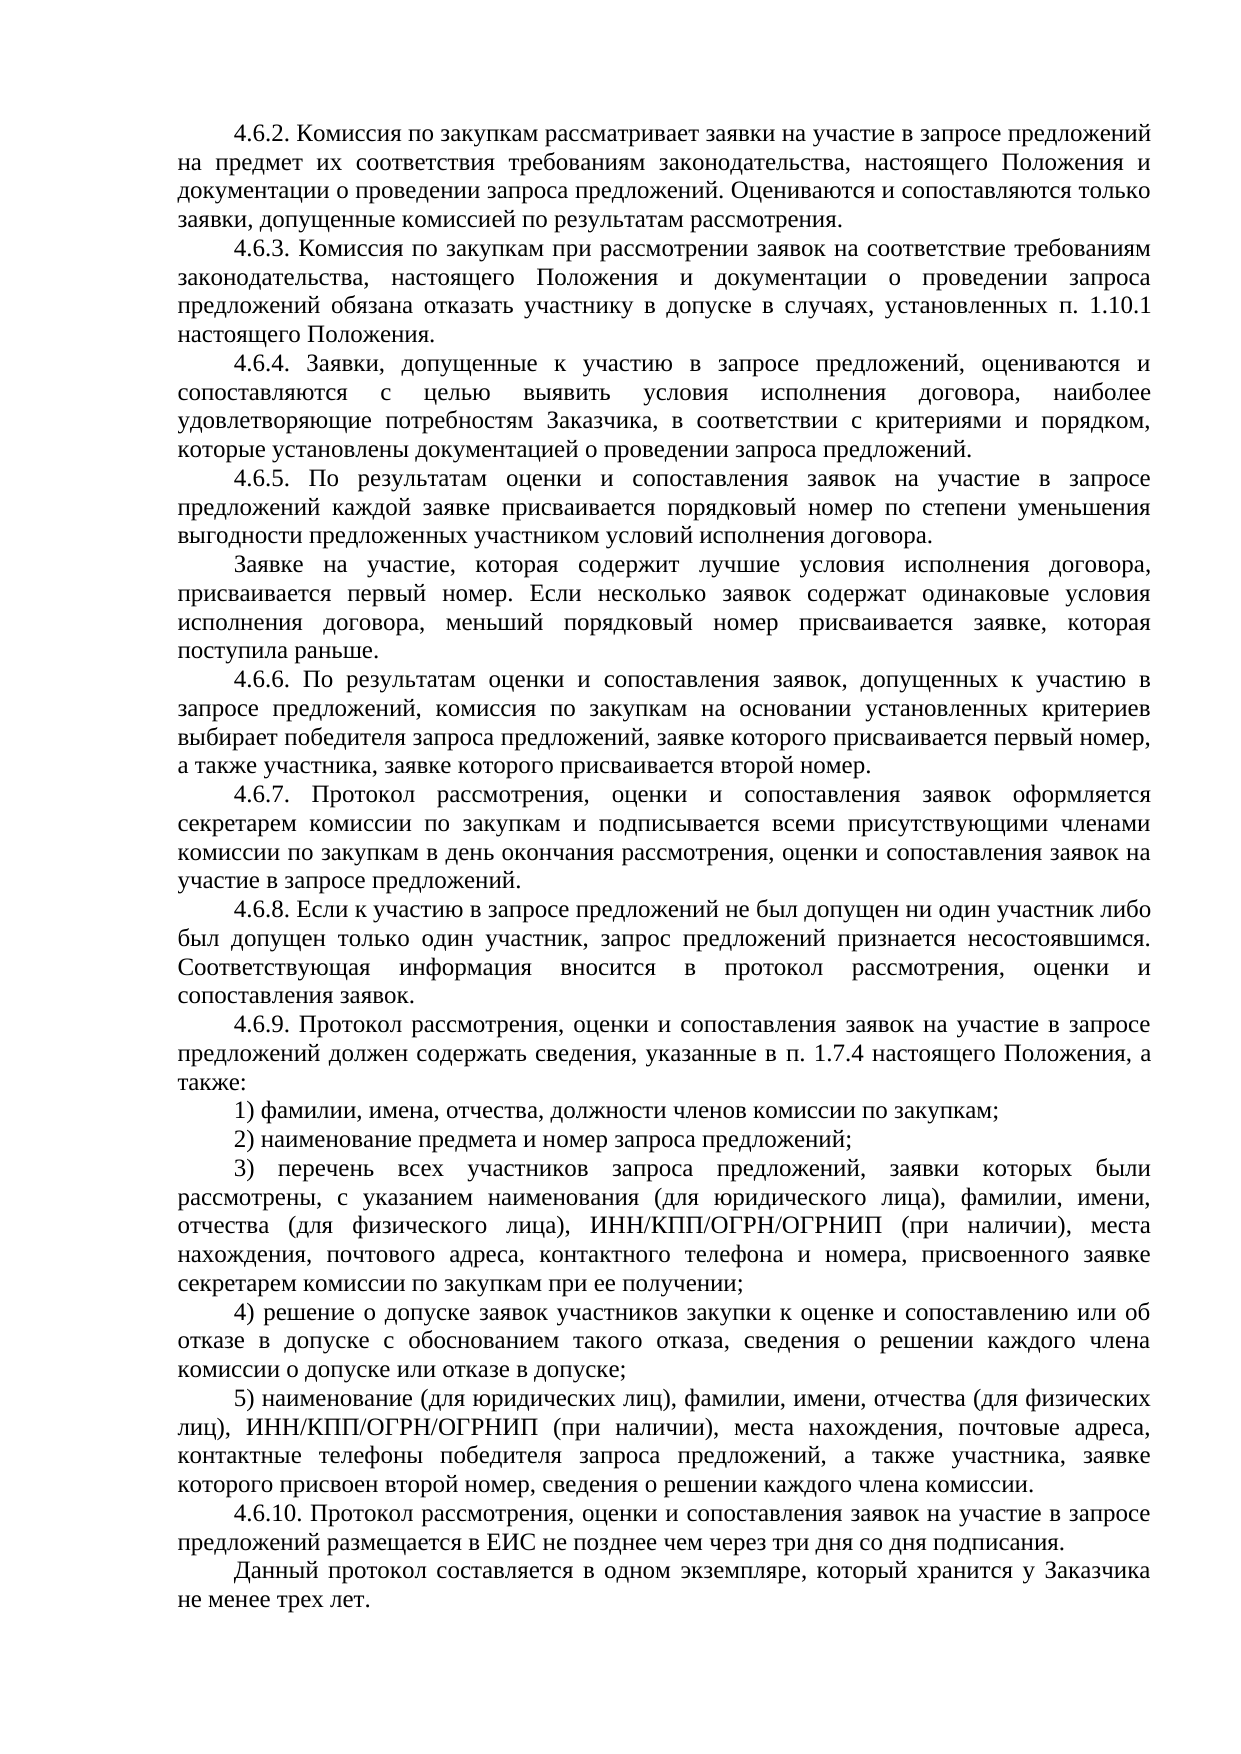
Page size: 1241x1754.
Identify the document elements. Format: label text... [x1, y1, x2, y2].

text Данный протокол составляется в одном экземпляре, который хранится у Заказчика не менее трех лет. [177, 1556, 1152, 1613]
text 1) фамилии, имена, отчества, должности членов комиссии по закупкам; [177, 1096, 1152, 1124]
text 4.6.10. Протокол рассмотрения, оценки и сопоставления заявок на участие в запросе предложений размещается в ЕИС не позднее чем через три дня со дня подписания. [177, 1498, 1152, 1556]
text 4.6.7. Протокол рассмотрения, оценки и сопоставления заявок оформляется секретарем комиссии по закупкам и подписывается всеми присутствующими членами комиссии по закупкам в день окончания рассмотрения, оценки и сопоставления заявок на участие в запросе предложений. [177, 779, 1152, 894]
text 4.6.5. По результатам оценки и сопоставления заявок на участие в запросе предложений каждой заявке присваивается порядковый номер по степени уменьшения выгодности предложенных участником условий исполнения договора. [177, 463, 1152, 549]
text 4.6.9. Протокол рассмотрения, оценки и сопоставления заявок на участие в запросе предложений должен содержать сведения, указанные в п. 1.7.4 настоящего Положения, а также: [177, 1009, 1152, 1096]
text 3) перечень всех участников запроса предложений, заявки которых были рассмотрены, с указанием наименования (для юридического лица), фамилии, имени, отчества (для физического лица), ИНН/КПП/ОГРН/ОГРНИП (при наличии), места нахождения, почтового адреса, контактного телефона и номера, присвоенного заявке секретарем комиссии по закупкам при ее получении; [177, 1153, 1152, 1297]
text 4.6.6. По результатам оценки и сопоставления заявок, допущенных к участию в запросе предложений, комиссия по закупкам на основании установленных критериев выбирает победителя запроса предложений, заявке которого присваивается первый номер, а также участника, заявке которого присваивается второй номер. [177, 664, 1152, 779]
text 4.6.4. Заявки, допущенные к участию в запросе предложений, оцениваются и сопоставляются с целью выявить условия исполнения договора, наиболее удовлетворяющие потребностям Заказчика, в соответствии с критериями и порядком, которые установлены документацией о проведении запроса предложений. [177, 348, 1152, 463]
text 4) решение о допуске заявок участников закупки к оценке и сопоставлению или об отказе в допуске с обоснованием такого отказа, сведения о решении каждого члена комиссии о допуске или отказе в допуске; [177, 1297, 1152, 1383]
text 4.6.2. Комиссия по закупкам рассматривает заявки на участие в запросе предложений на предмет их соответствия требованиям законодательства, настоящего Положения и документации о проведении запроса предложений. Оцениваются и сопоставляются только заявки, допущенные комиссией по результатам рассмотрения. [177, 118, 1152, 233]
text 4.6.8. Если к участию в запросе предложений не был допущен ни один участник либо был допущен только один участник, запрос предложений признается несостоявшимся. Соответствующая информация вносится в протокол рассмотрения, оценки и сопоставления заявок. [177, 894, 1152, 1009]
text Заявке на участие, которая содержит лучшие условия исполнения договора, присваивается первый номер. Если несколько заявок содержат одинаковые условия исполнения договора, меньший порядковый номер присваивается заявке, которая поступила раньше. [177, 549, 1152, 664]
text 2) наименование предмета и номер запроса предложений; [177, 1124, 1152, 1153]
text 5) наименование (для юридических лиц), фамилии, имени, отчества (для физических лиц), ИНН/КПП/ОГРН/ОГРНИП (при наличии), места нахождения, почтовые адреса, контактные телефоны победителя запроса предложений, а также участника, заявке которого присвоен второй номер, сведения о решении каждого члена комиссии. [177, 1383, 1152, 1498]
text 4.6.3. Комиссия по закупкам при рассмотрении заявок на соответствие требованиям законодательства, настоящего Положения и документации о проведении запроса предложений обязана отказать участнику в допуске в случаях, установленных п. 1.10.1 настоящего Положения. [177, 233, 1152, 348]
